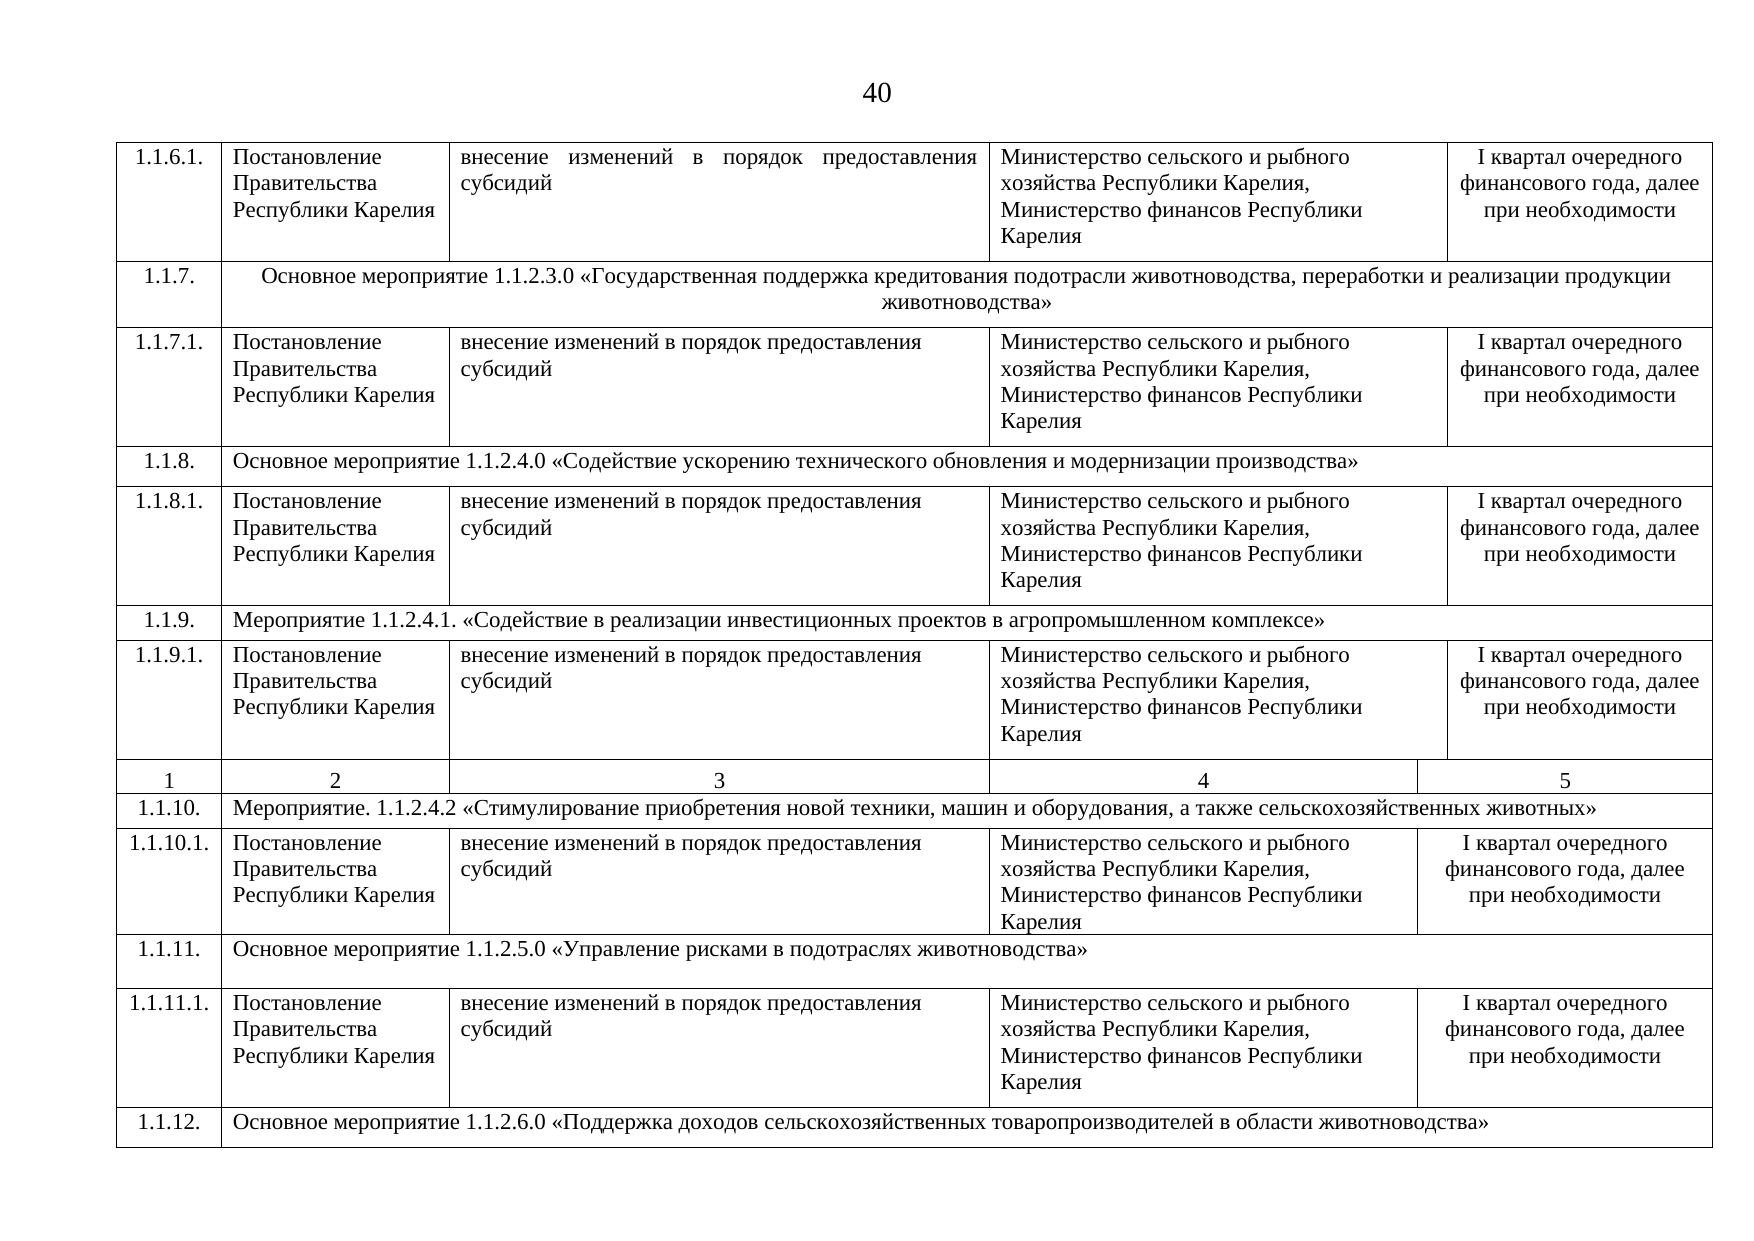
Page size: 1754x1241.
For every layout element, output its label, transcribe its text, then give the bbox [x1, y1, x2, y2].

table_cell 1.1.8.1. [117, 487, 221, 605]
table_cell внесение изменений в порядок предоставления субсидий [450, 641, 989, 759]
table_cell 4 [990, 760, 1417, 793]
table_cell Основное мероприятие 1.1.2.4.0 «Содействие ускорению технического обновления и модернизации производства» [222, 447, 1712, 486]
table_cell Мероприятие 1.1.2.4.1. «Содействие в реализации инвестиционных проектов в агропромышленном комплексе» [222, 606, 1712, 640]
table_cell 1.1.12. [117, 1108, 221, 1147]
table_cell I квартал очередного финансового года, далее при необходимости [1448, 641, 1712, 759]
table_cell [990, 143, 1447, 261]
table_cell 1.1.10. [117, 794, 221, 828]
table_cell внесение изменений в порядок предоставления субсидий [450, 487, 989, 605]
table_cell Постановление Правительства Республики Карелия [222, 829, 449, 934]
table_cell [450, 989, 989, 1107]
table_cell Постановление Правительства Республики Карелия [222, 487, 449, 605]
table_cell 1.1.11.1. [117, 989, 221, 1107]
table_cell 3 [450, 760, 989, 793]
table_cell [1448, 143, 1712, 261]
table_cell 1.1.11. [117, 935, 221, 988]
table_cell Постановление Правительства Республики Карелия [222, 641, 449, 759]
table_cell 1.1.7.1. [117, 328, 221, 446]
table_cell 1.1.10.1. [117, 829, 221, 934]
table_cell 2 [222, 760, 449, 793]
table_cell 1.1.6.1. [117, 143, 221, 261]
table_cell I квартал очередного финансового года, далее при необходимости [1418, 829, 1712, 934]
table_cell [1418, 989, 1712, 1107]
table_cell внесение изменений в порядок предоставления субсидий [450, 328, 989, 446]
table_cell 5 [1418, 760, 1712, 793]
table_cell Основное мероприятие 1.1.2.6.0 «Поддержка доходов сельскохозяйственных товаропроизводителей в области животноводства» [222, 1108, 1712, 1147]
table_cell Мероприятие. 1.1.2.4.2 «Стимулирование приобретения новой техники, машин и оборудования, а также сельскохозяйственных животных» [222, 794, 1712, 828]
table_cell Основное мероприятие 1.1.2.5.0 «Управление рисками в подотраслях животноводства» [222, 935, 1712, 988]
table_cell 1.1.9.1. [117, 641, 221, 759]
table_cell Министерство сельского и рыбного хозяйства Республики Карелия, Министерство финансов Республики Карелия [990, 829, 1417, 934]
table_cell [990, 989, 1417, 1107]
table_cell Министерство сельского и рыбного хозяйства Республики Карелия, Министерство финансов Республики Карелия [990, 641, 1447, 759]
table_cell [222, 143, 449, 261]
table_cell внесение изменений в порядок предоставления субсидий [450, 143, 989, 261]
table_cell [222, 989, 449, 1107]
table_cell 1.1.7. [117, 262, 221, 327]
table_cell 1.1.8. [117, 447, 221, 486]
table_cell I квартал очередного финансового года, далее при необходимости [1448, 487, 1712, 605]
table_cell 1.1.9. [117, 606, 221, 640]
table_cell Основное мероприятие 1.1.2.3.0 «Государственная поддержка кредитования подотрасли животноводства, переработки и реализации продукции животноводства» [222, 262, 1712, 327]
table_cell 1 [117, 760, 221, 793]
table_cell Постановление Правительства Республики Карелия [222, 328, 449, 446]
table_cell I квартал очередного финансового года, далее при необходимости [1448, 328, 1712, 446]
table_cell Министерство сельского и рыбного хозяйства Республики Карелия, Министерство финансов Республики Карелия [990, 328, 1447, 446]
table_cell внесение изменений в порядок предоставления субсидий [450, 829, 989, 934]
table_cell Министерство сельского и рыбного хозяйства Республики Карелия, Министерство финансов Республики Карелия [990, 487, 1447, 605]
